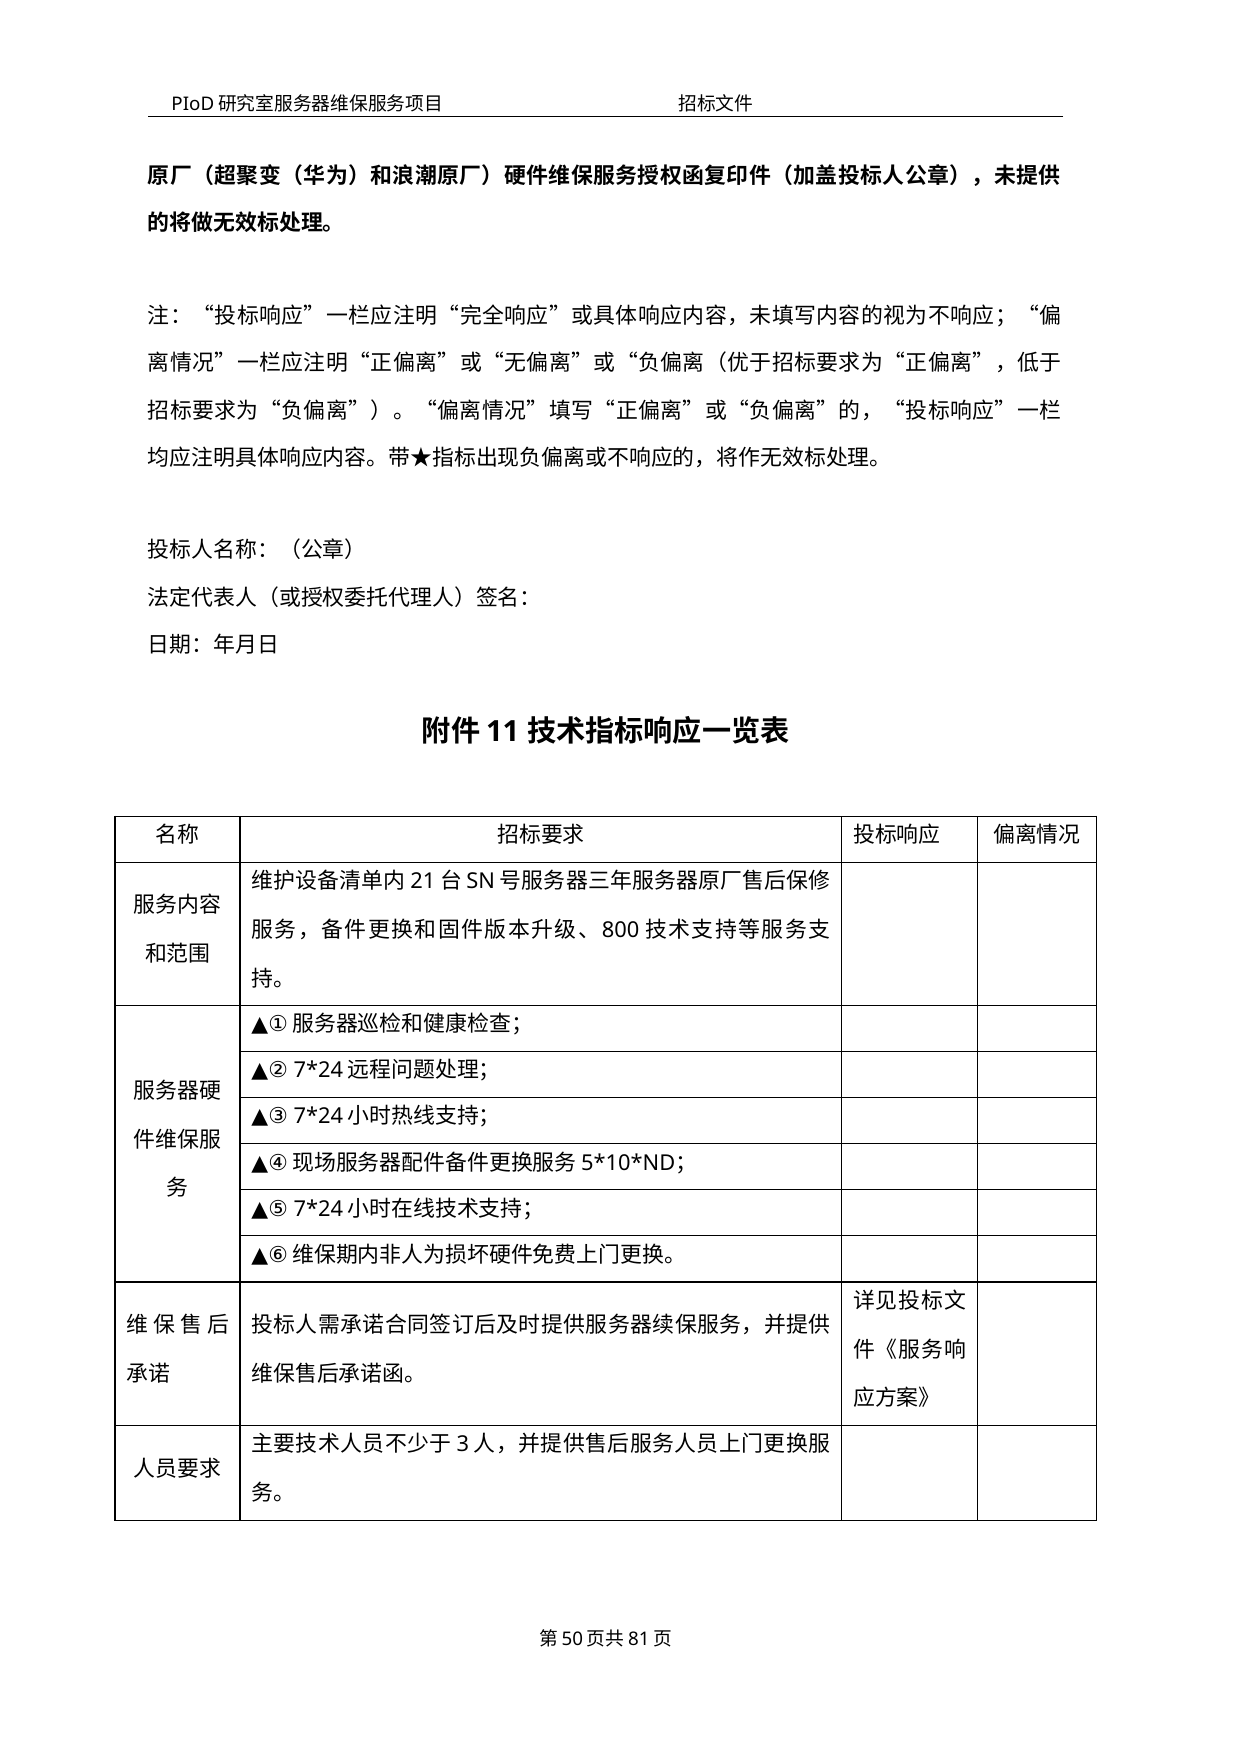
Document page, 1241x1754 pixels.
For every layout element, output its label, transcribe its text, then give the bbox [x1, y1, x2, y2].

table_cell ▲③ 7*24小时热线支持； [241, 1098, 841, 1143]
table_header 名称 [116, 817, 239, 862]
table_cell 服务内容和范围 [116, 863, 239, 1005]
table_cell 维护设备清单内21台SN号服务器三年服务器原厂售后保修服务，备件更换和固件版本升级、800技术支持等服务支持。 [241, 863, 841, 1005]
table_header 投标响应 [842, 817, 977, 862]
table_cell [842, 1098, 977, 1143]
table_cell [842, 1426, 977, 1520]
table_cell [842, 1006, 977, 1051]
table_cell [842, 863, 977, 1005]
table_cell [978, 1236, 1096, 1281]
table_cell [842, 1190, 977, 1235]
table_cell 投标人需承诺合同签订后及时提供服务器续保服务，并提供维保售后承诺函。 [241, 1283, 841, 1425]
table_cell [978, 1006, 1096, 1051]
table_cell 详见投标文件《服务响应方案》 [842, 1283, 977, 1425]
text 法定代表人（或授权委托代理人）签名： [148, 580, 1063, 611]
table_cell [978, 1283, 1096, 1425]
table_cell 维保售后承诺 [116, 1283, 239, 1425]
table_cell [978, 1426, 1096, 1520]
table_cell ▲①服务器巡检和健康检查； [241, 1006, 841, 1051]
table_cell ▲② 7*24远程问题处理； [241, 1052, 841, 1097]
table_cell [842, 1236, 977, 1281]
table_cell 主要技术人员不少于3人，并提供售后服务人员上门更换服务。 [241, 1426, 841, 1520]
table_cell [978, 1098, 1096, 1143]
table_cell [978, 1144, 1096, 1189]
table_cell ▲④现场服务器配件备件更换服务5*10*ND； [241, 1144, 841, 1189]
table_cell ▲⑥维保期内非人为损坏硬件免费上门更换。 [241, 1236, 841, 1281]
table_cell 人员要求 [116, 1426, 239, 1520]
table_cell [842, 1144, 977, 1189]
text 注：“投标响应”一栏应注明“完全响应”或具体响应内容，未填写内容的视为不响应；“偏离情况”一栏应注明“正偏离”或“无偏离”或“负偏离（优于招标要求为“正偏离”，低于招标要求为“负偏离”）。“偏离情况”填写“正偏离”或“负偏离”的，“投标响应”一栏均应注明具体响应内容。带★指标出现负偏离或不响应的，将作无效标处理。 [148, 298, 1063, 472]
table_cell [978, 1052, 1096, 1097]
table_cell [842, 1052, 977, 1097]
subtitle 附件11 技术指标响应一览表 [148, 707, 1063, 750]
table_header 偏离情况 [978, 817, 1096, 862]
table_cell [978, 863, 1096, 1005]
table_cell ▲⑤ 7*24小时在线技术支持； [241, 1190, 841, 1235]
table_cell 服务器硬件维保服务 [116, 1006, 239, 1281]
text 日期：年月日 [148, 627, 1063, 659]
text 投标人名称：（公章） [148, 532, 1063, 564]
table_cell [978, 1190, 1096, 1235]
table_header 招标要求 [241, 817, 841, 862]
text 原厂（超聚变（华为）和浪潮原厂）硬件维保服务授权函复印件（加盖投标人公章），未提供的将做无效标处理。 [148, 158, 1063, 237]
